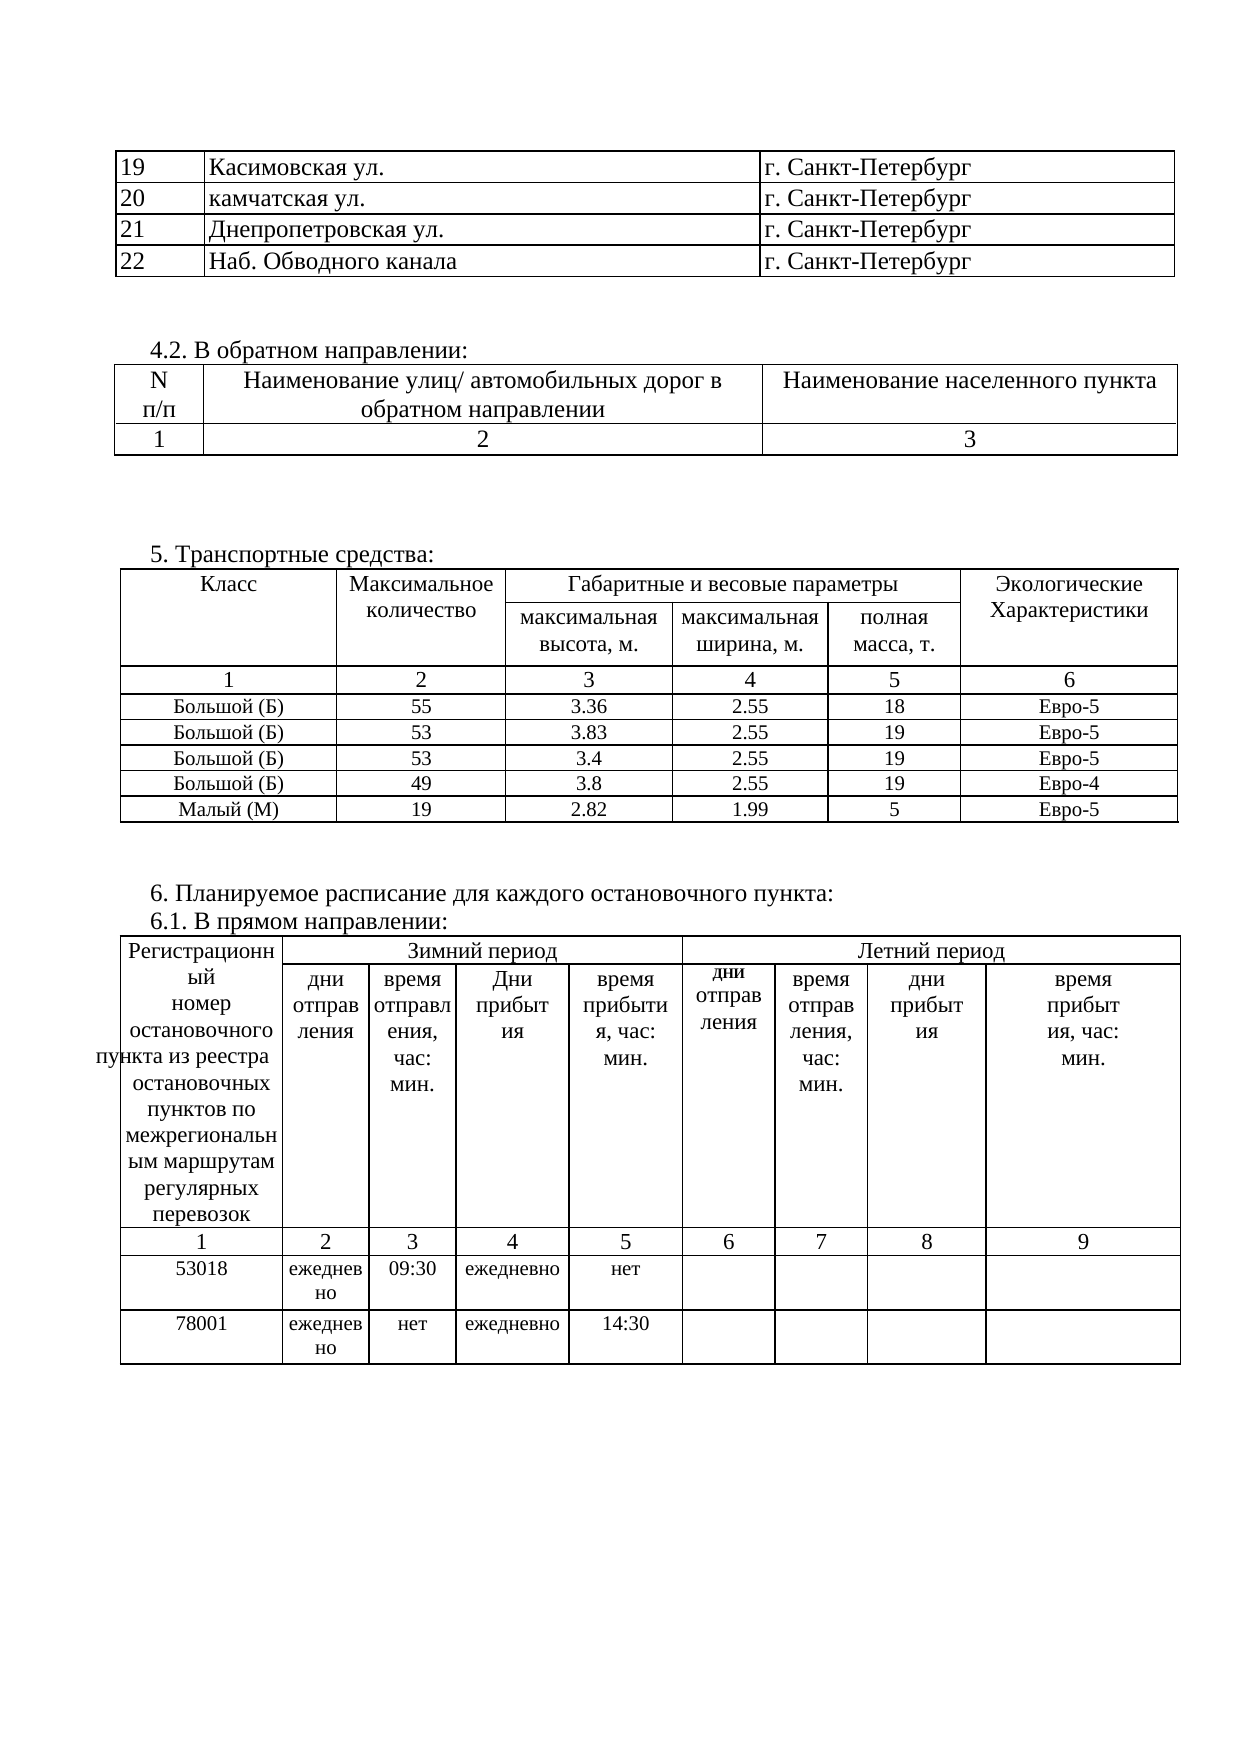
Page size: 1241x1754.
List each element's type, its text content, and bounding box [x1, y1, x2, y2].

table_header Габаритные и весовые параметры [506, 570, 960, 602]
table_cell [683, 1311, 774, 1363]
table_cell нет [370, 1311, 455, 1363]
table_cell 9 [987, 1228, 1180, 1254]
table_cell Дни прибыт ия [457, 965, 568, 1227]
table_cell 1 [121, 667, 336, 693]
table_cell 14:30 [570, 1311, 682, 1363]
table_cell ежедневно [283, 1311, 368, 1363]
table_cell 19 [829, 720, 960, 744]
table_cell нет [570, 1256, 682, 1309]
table_cell дни отправ ления [283, 965, 368, 1227]
table_cell Малый (М) [121, 797, 336, 821]
table_cell г. Санкт-Петербург [761, 215, 1174, 244]
table_cell максимальная высота, м. [506, 603, 672, 665]
table_header Класс [121, 570, 336, 665]
table_cell 19 [337, 797, 505, 821]
table_header Регистрационный номер остановочного пункта из реестра остановочных пунктов по межрегиональным маршрутам регулярных перевозок [121, 937, 282, 1227]
text 6.1. В прямом направлении: [150, 906, 1090, 935]
table_cell 19 [829, 771, 960, 795]
table_cell 2 [283, 1228, 368, 1254]
table_cell 2.55 [673, 720, 827, 744]
table_cell 3 [763, 423, 1177, 454]
table_cell время прибыт ия, час: мин. [987, 965, 1180, 1227]
table_header N п/п [115, 365, 203, 423]
table_cell [776, 1311, 867, 1363]
table_cell 5 [570, 1228, 682, 1254]
text 6. Планируемое расписание для каждого остановочного пункта: [150, 878, 1090, 906]
table_cell 19 [829, 746, 960, 770]
table_cell 20 [117, 183, 204, 213]
table_header Зимний период [283, 937, 682, 963]
table_cell 4 [457, 1228, 568, 1254]
table_header Наименование улиц/ автомобильных дорог в обратном направлении [204, 365, 762, 423]
table_cell [868, 1311, 985, 1363]
table_cell 49 [337, 771, 505, 795]
table_cell 3.36 [506, 695, 672, 718]
table_cell время отправл ения, час: мин. [370, 965, 455, 1227]
table_cell 53 [337, 746, 505, 770]
table_cell 1.99 [673, 797, 827, 821]
table_cell ДНИ отправ ления [683, 965, 774, 1227]
table_cell 4 [673, 667, 827, 693]
table_cell г. Санкт-Петербург [761, 246, 1174, 276]
table_cell 55 [337, 695, 505, 718]
table_cell г. Санкт-Петербург [761, 152, 1174, 181]
table_cell время прибыти я, час: мин. [570, 965, 682, 1227]
table_cell 2 [337, 667, 505, 693]
table_cell Евро-5 [961, 797, 1177, 821]
table_cell 78001 [121, 1311, 282, 1363]
table_header Наименование населенного пункта [763, 365, 1177, 423]
table_cell 3 [506, 667, 672, 693]
table_cell 2.55 [673, 746, 827, 770]
table_cell 5 [829, 797, 960, 821]
table_cell камчатская ул. [205, 183, 759, 213]
table_cell максимальная ширина, м. [673, 603, 827, 665]
table_cell время отправ ления, час: мин. [776, 965, 867, 1227]
table_cell дни прибыт ия [868, 965, 985, 1227]
table_cell ежедневно [457, 1256, 568, 1309]
table_cell 2 [204, 424, 762, 454]
table_cell [987, 1256, 1180, 1309]
table_cell 3 [370, 1228, 455, 1254]
table_cell Большой (Б) [121, 695, 336, 718]
table_cell [868, 1256, 985, 1309]
table_cell 53 [337, 720, 505, 744]
table_cell 2.55 [673, 771, 827, 795]
table_cell Евро-5 [961, 720, 1177, 744]
table_cell 19 [117, 152, 204, 181]
table_cell 53018 [121, 1256, 282, 1309]
table_cell 7 [776, 1228, 867, 1254]
text 4.2. В обратном направлении: [150, 335, 1090, 364]
table_cell 8 [868, 1228, 985, 1254]
table_cell Наб. Обводного канала [205, 246, 759, 276]
table_cell 21 [117, 215, 204, 244]
table_cell 6 [683, 1228, 774, 1254]
table_cell [776, 1256, 867, 1309]
table_cell Большой (Б) [121, 746, 336, 770]
table_cell [987, 1311, 1180, 1363]
table_cell 2.55 [673, 695, 827, 718]
table_cell Евро-5 [961, 746, 1177, 770]
table_cell 3.4 [506, 746, 672, 770]
table_cell ежедневно [283, 1256, 368, 1309]
table_header Летний период [683, 937, 1180, 963]
table_cell 1 [121, 1228, 282, 1254]
table_cell 09:30 [370, 1256, 455, 1309]
table_cell 6 [961, 667, 1177, 693]
table_header Экологические Характеристики [961, 570, 1177, 665]
table_cell г. Санкт-Петербург [761, 183, 1174, 213]
text 5. Транспортные средства: [150, 539, 1090, 568]
table_cell ежедневно [457, 1311, 568, 1363]
table_cell 3.83 [506, 720, 672, 744]
table_cell 2.82 [506, 797, 672, 821]
table_cell Евро-5 [961, 695, 1177, 718]
table_cell 18 [829, 695, 960, 718]
table_cell 22 [117, 246, 204, 276]
table_cell 3.8 [506, 771, 672, 795]
table_cell Евро-4 [961, 771, 1177, 795]
table_cell Днепропетровская ул. [205, 215, 759, 244]
table_cell 5 [829, 667, 960, 693]
table_cell Касимовская ул. [205, 152, 759, 181]
table_cell полная масса, т. [829, 603, 960, 665]
table_cell Большой (Б) [121, 720, 336, 744]
table_header Максимальное количество [337, 570, 505, 665]
table_cell Большой (Б) [121, 771, 336, 795]
table_cell [683, 1256, 774, 1309]
table_cell 1 [115, 424, 203, 454]
